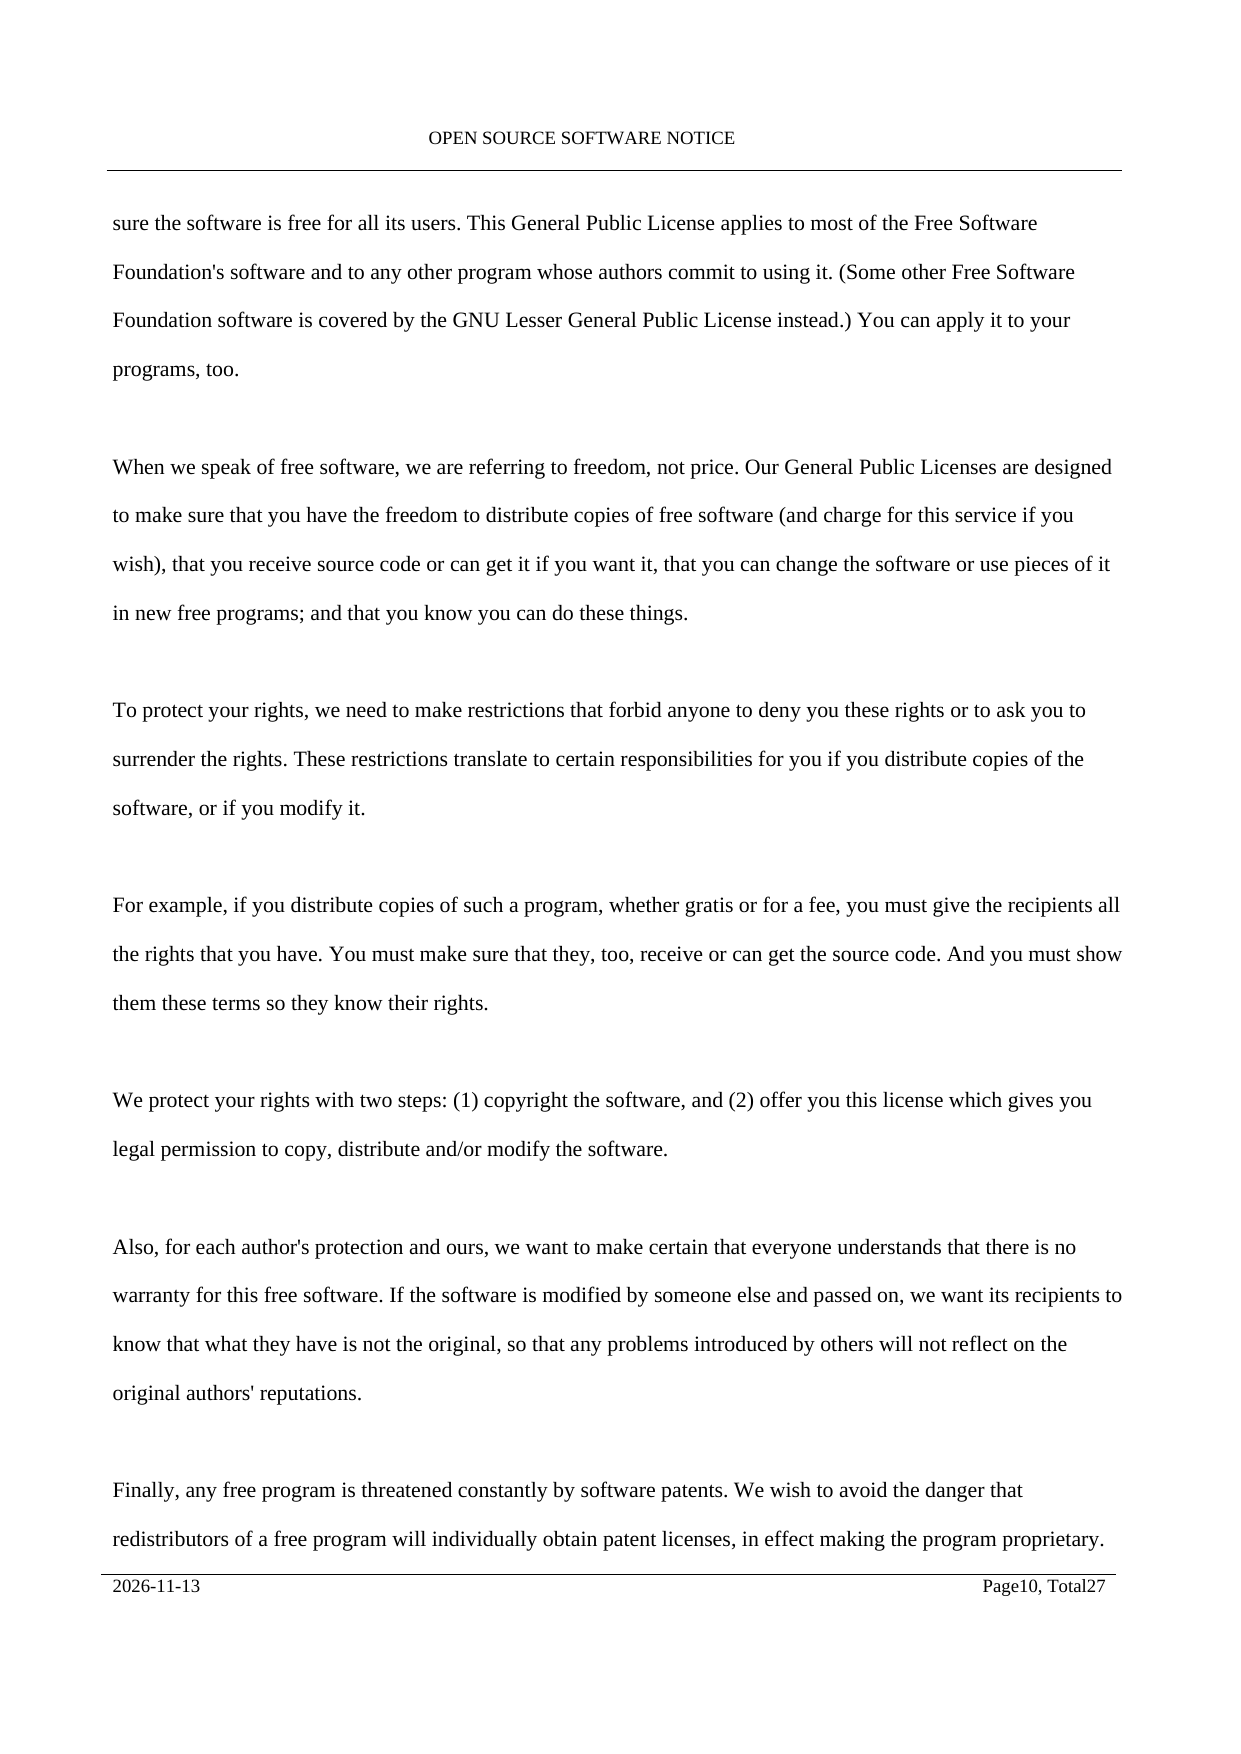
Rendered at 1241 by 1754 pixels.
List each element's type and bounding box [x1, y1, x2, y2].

text [112, 206, 1128, 1555]
